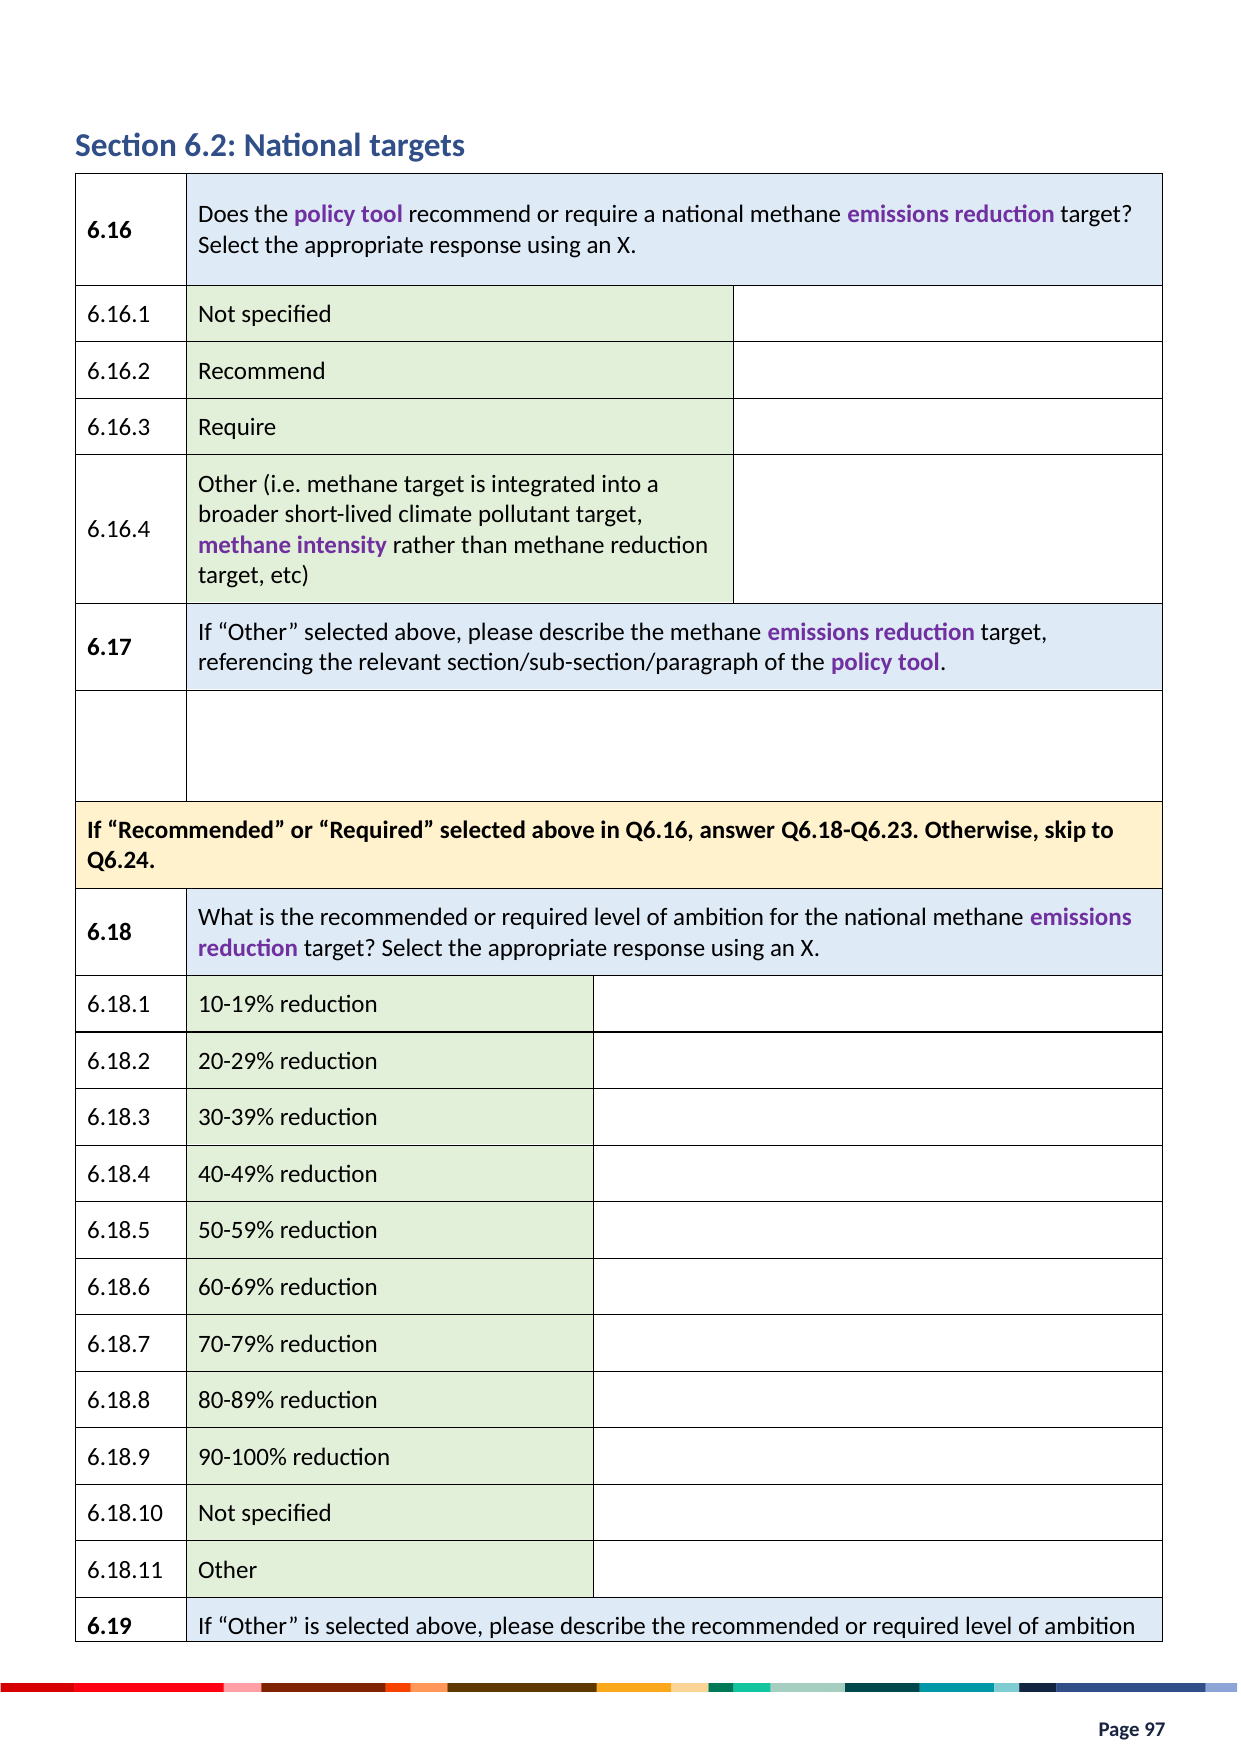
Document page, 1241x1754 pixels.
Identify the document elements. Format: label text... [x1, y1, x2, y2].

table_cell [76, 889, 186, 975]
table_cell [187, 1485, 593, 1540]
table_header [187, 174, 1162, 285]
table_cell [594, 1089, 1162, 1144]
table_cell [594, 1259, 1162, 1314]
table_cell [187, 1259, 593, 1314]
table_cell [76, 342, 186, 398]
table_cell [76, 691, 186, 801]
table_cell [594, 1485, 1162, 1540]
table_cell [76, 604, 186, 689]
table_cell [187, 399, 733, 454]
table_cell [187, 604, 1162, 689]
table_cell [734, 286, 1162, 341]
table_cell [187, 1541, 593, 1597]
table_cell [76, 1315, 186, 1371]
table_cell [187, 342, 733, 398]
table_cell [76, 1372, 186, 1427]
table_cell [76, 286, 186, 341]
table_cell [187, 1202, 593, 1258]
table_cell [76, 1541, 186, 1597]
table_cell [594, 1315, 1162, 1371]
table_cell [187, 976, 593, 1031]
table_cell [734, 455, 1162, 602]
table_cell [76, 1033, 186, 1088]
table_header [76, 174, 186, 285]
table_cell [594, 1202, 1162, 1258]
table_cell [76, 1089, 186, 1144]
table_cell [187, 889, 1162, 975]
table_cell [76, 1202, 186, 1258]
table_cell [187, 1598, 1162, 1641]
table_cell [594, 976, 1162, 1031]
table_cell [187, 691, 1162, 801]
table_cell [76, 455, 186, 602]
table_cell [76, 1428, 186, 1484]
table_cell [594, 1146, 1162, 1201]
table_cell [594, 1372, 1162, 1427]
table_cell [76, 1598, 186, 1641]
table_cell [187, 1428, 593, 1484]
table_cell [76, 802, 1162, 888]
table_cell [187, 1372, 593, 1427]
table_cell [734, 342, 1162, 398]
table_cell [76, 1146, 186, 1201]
picture [0, 1683, 1236, 1692]
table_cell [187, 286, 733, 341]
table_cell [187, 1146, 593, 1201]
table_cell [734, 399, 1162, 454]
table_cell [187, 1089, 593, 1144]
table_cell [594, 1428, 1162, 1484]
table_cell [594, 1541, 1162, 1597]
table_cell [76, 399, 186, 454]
subtitle Section 6.2: National targets [75, 123, 1165, 164]
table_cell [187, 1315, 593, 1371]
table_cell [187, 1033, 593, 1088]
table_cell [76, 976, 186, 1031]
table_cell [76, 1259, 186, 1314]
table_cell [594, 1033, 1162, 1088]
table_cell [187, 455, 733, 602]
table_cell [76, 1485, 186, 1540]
